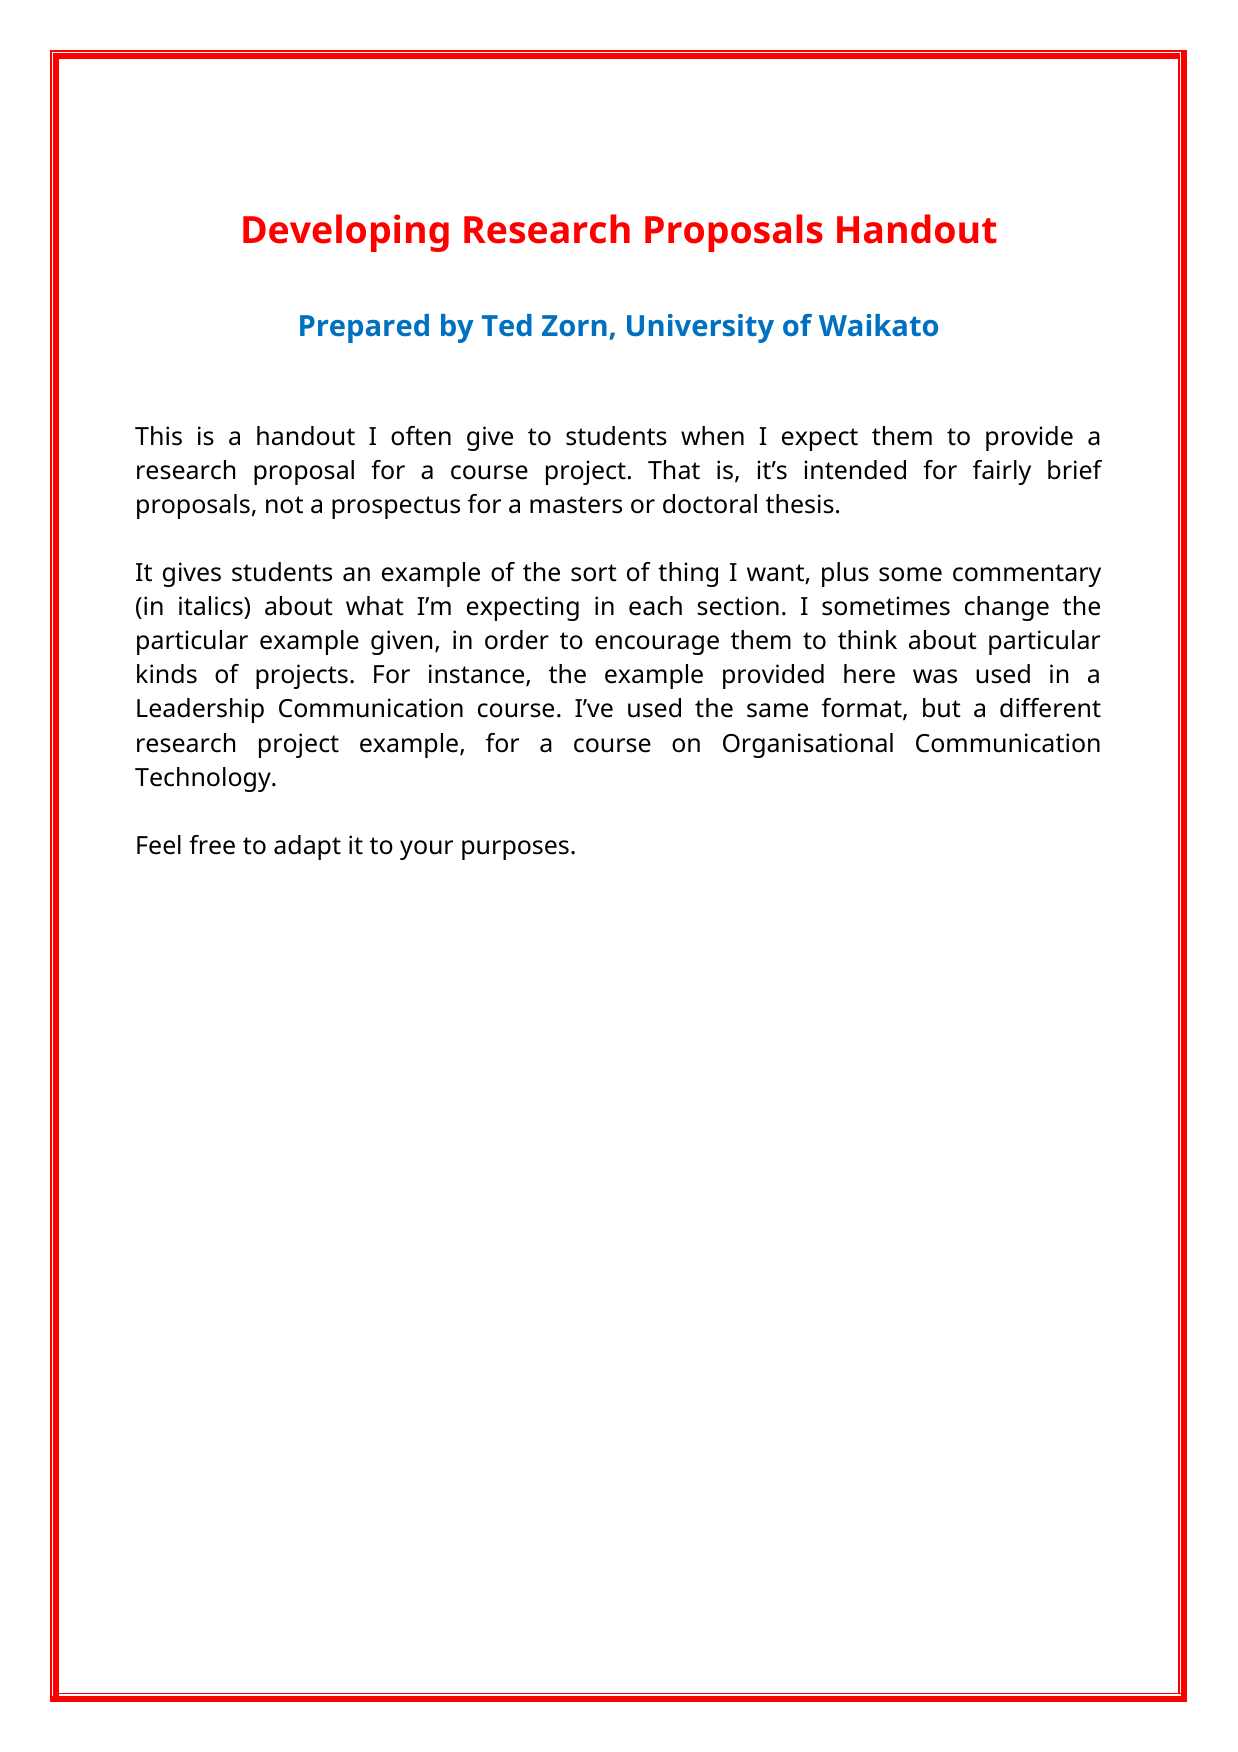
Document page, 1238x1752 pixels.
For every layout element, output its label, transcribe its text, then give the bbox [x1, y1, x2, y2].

text Prepared by Ted Zorn, University of Waikato [135, 305, 1102, 345]
text Feel free to adapt it to your purposes. [135, 827, 1102, 861]
text This is a handout I often give to students when I expect them to provide a research proposal for a course project. That is, it’s intended for fairly brief proposals, not a prospectus for a masters or doctoral thesis. [135, 419, 1102, 521]
text It gives students an example of the sort of thing I want, plus some commentary (in italics) about what I’m expecting in each section. I sometimes change the particular example given, in order to encourage them to think about particular kinds of projects. For instance, the example provided here was used in a Leadership Communication course. I’ve used the same format, but a different research project example, for a course on Organisational Communication Technology. [135, 555, 1102, 793]
text Developing Research Proposals Handout [135, 203, 1102, 254]
